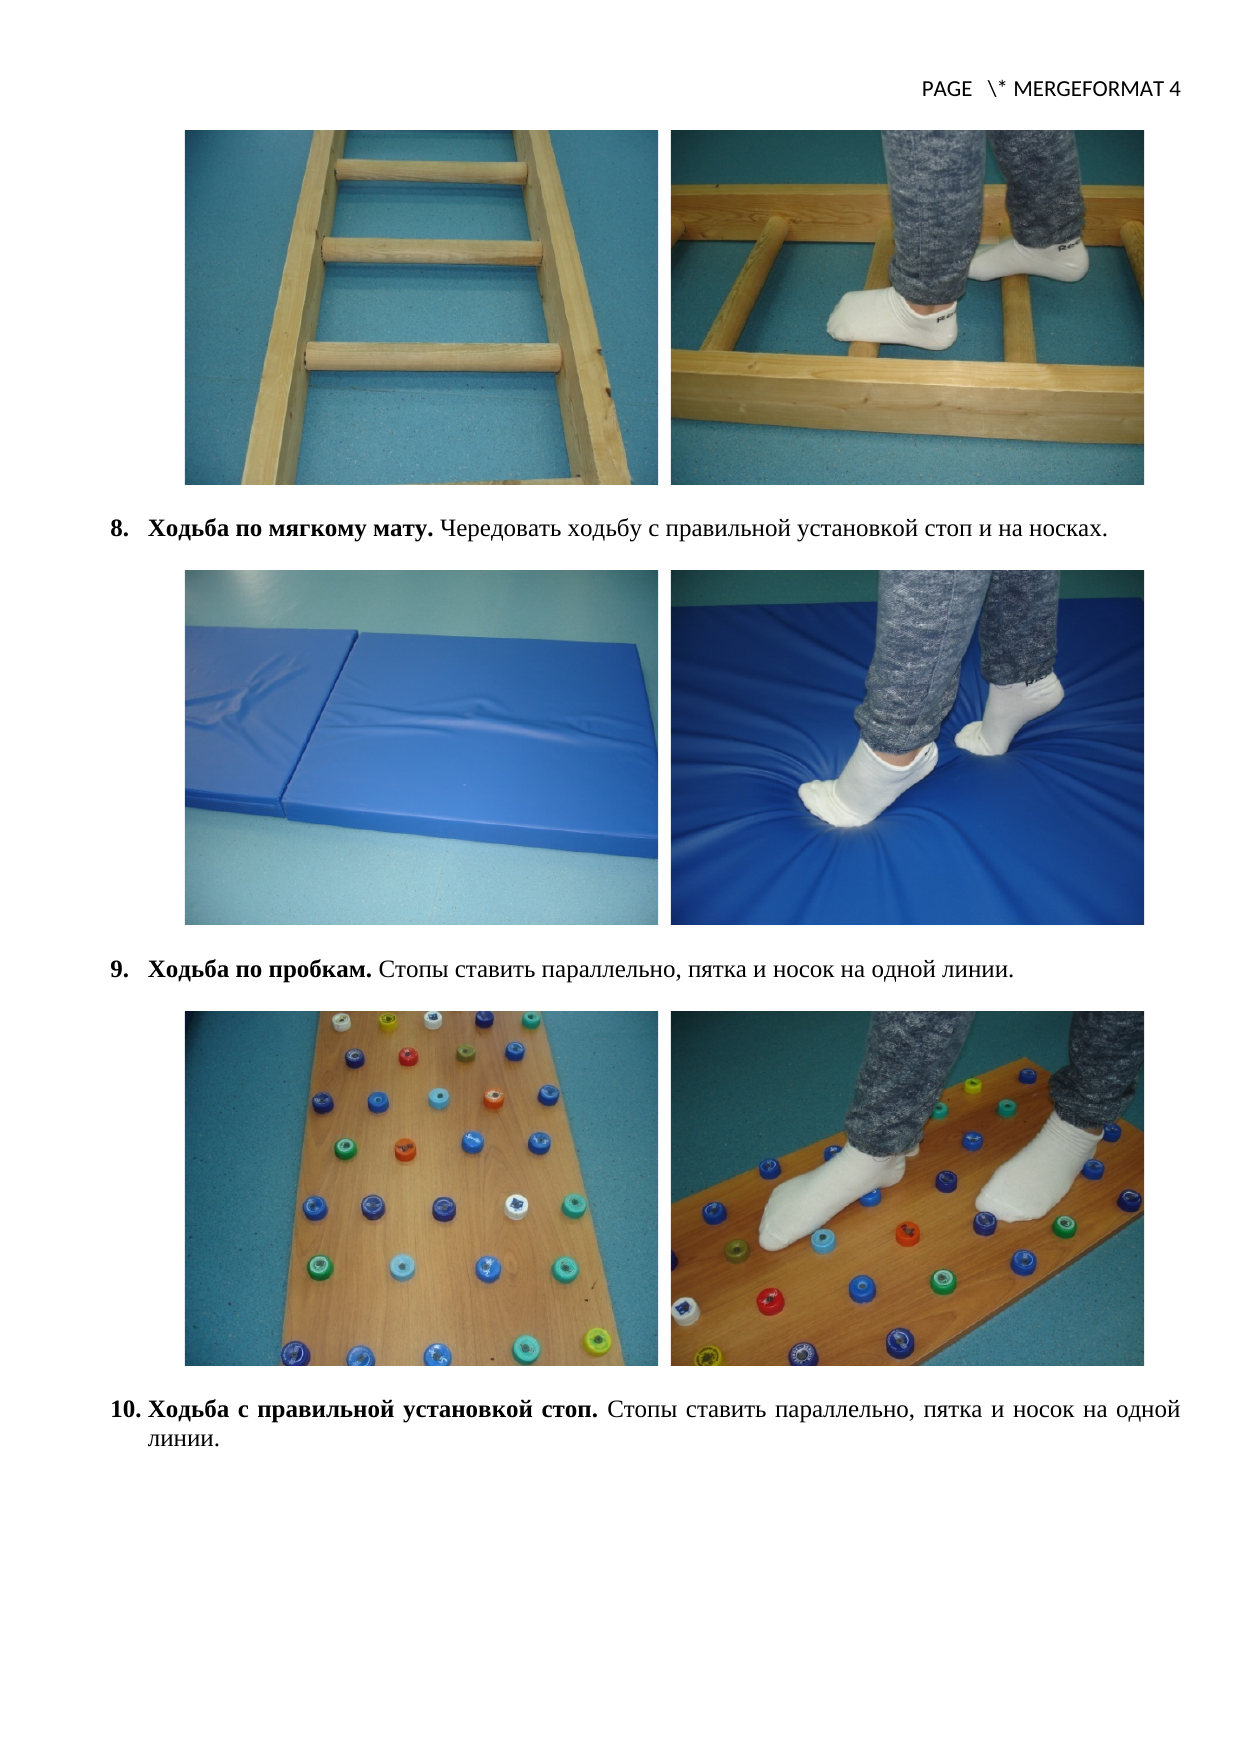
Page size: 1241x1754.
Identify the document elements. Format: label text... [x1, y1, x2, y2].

picture [184, 1011, 659, 1366]
picture [184, 130, 659, 485]
list Ходьба с правильной установкой стоп. Стопы ставить параллельно, пятка и носок на одной линии. [110, 1394, 1181, 1452]
picture [670, 130, 1145, 485]
list Ходьба по пробкам. Стопы ставить параллельно, пятка и носок на одной линии. [110, 954, 1181, 982]
picture [670, 570, 1145, 925]
list Ходьба по мягкому мату. Чередовать ходьбу с правильной установкой стоп и на носках. [110, 513, 1181, 542]
picture [670, 1011, 1145, 1366]
picture [184, 570, 659, 925]
